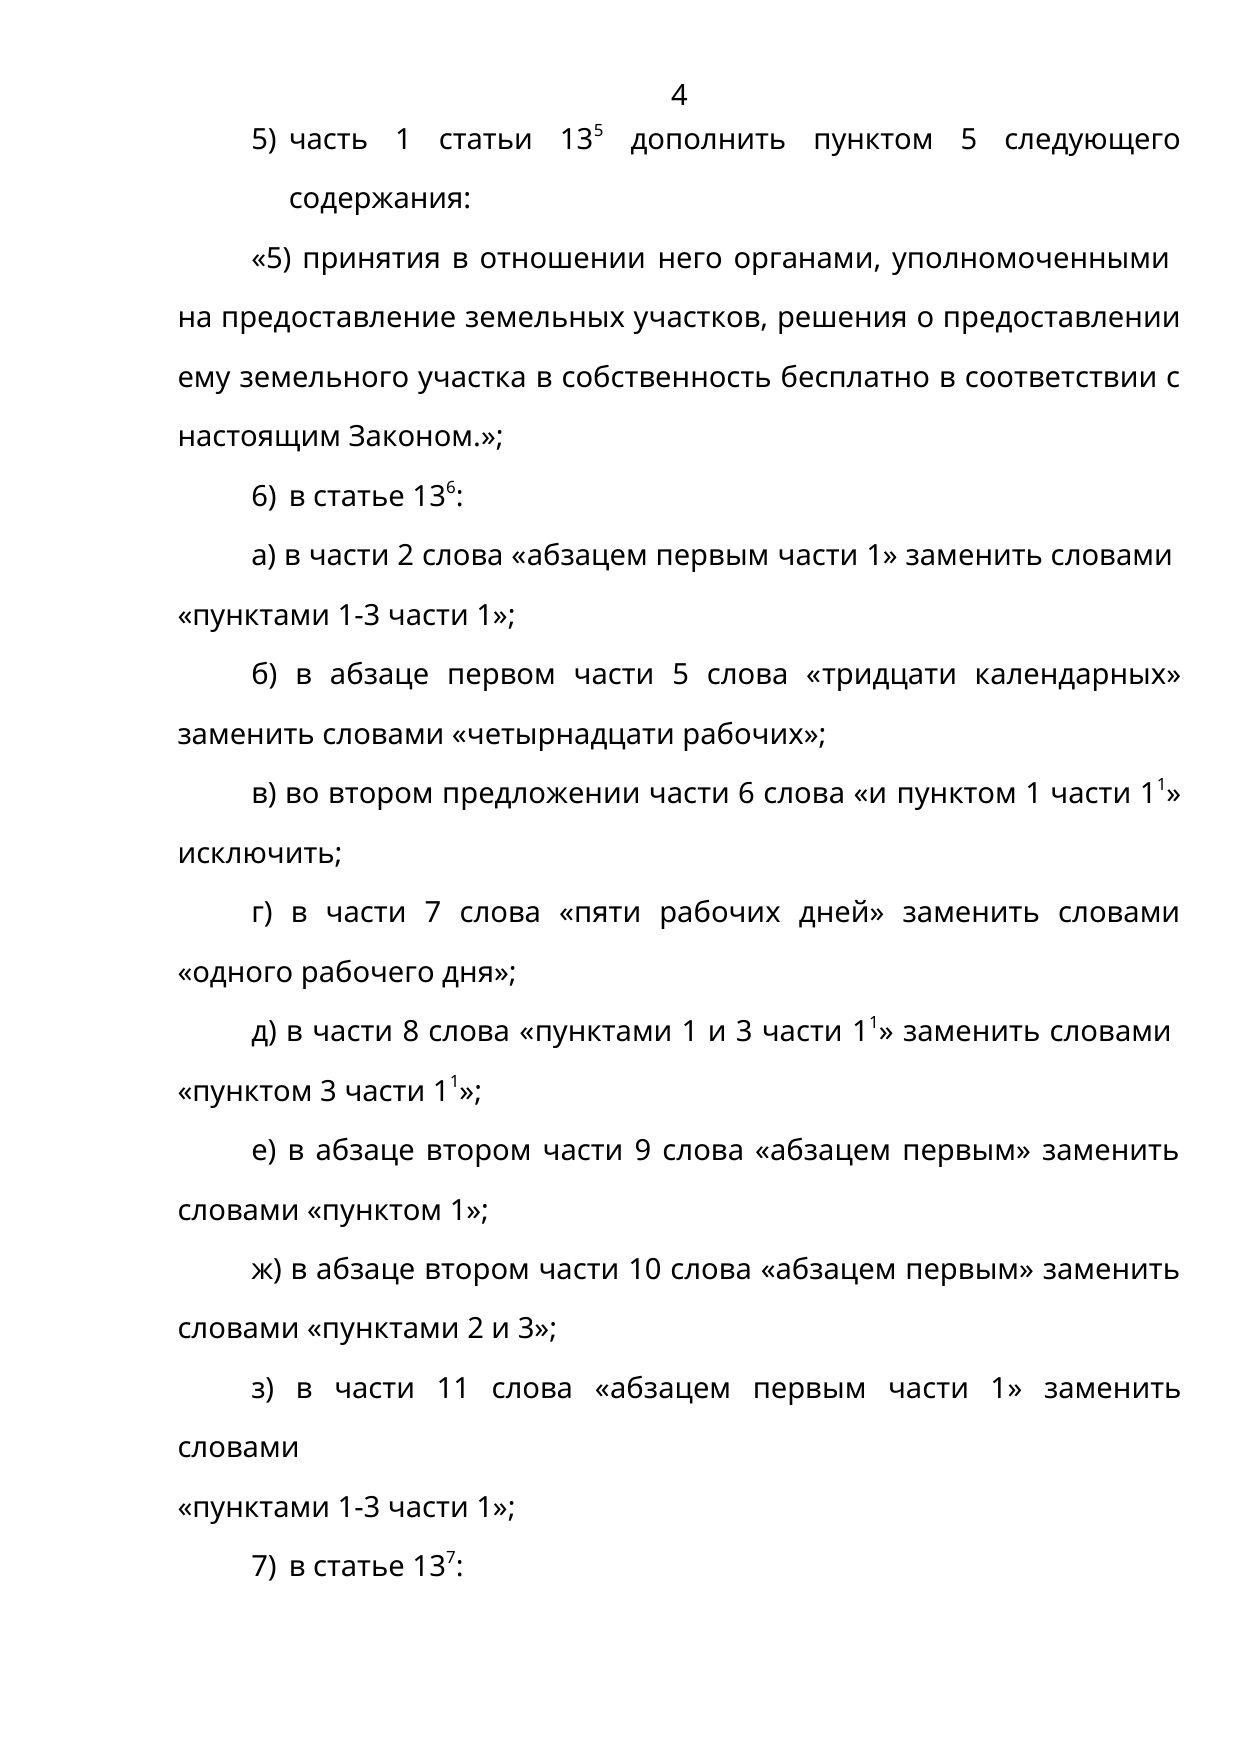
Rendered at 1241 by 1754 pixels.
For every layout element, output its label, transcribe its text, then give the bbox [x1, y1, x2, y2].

list д) в части 8 слова «пунктами 1 и 3 части 11» заменить словами «пунктом 3 части 11»; [177, 1010, 1181, 1109]
list в статье 137: [251, 1546, 1181, 1585]
list в) во втором предложении части 6 слова «и пунктом 1 части 11» исключить; [177, 772, 1181, 872]
list часть 1 статьи 135 дополнить пунктом 5 следующего содержания: [251, 118, 1181, 217]
list ж) в абзаце втором части 10 слова «абзацем первым» заменить словами «пунктами 2 и 3»; [177, 1248, 1181, 1347]
list а) в части 2 слова «абзацем первым части 1» заменить словами «пунктами 1-3 части 1»; [177, 534, 1181, 634]
list г) в части 7 слова «пяти рабочих дней» заменить словами «одного рабочего дня»; [177, 891, 1181, 991]
list в статье 136: [251, 475, 1181, 515]
list е) в абзаце втором части 9 слова «абзацем первым» заменить словами «пунктом 1»; [177, 1129, 1181, 1228]
list з) в части 11 слова «абзацем первым части 1» заменить словами «пунктами 1-3 части 1»; [177, 1367, 1181, 1526]
text «5) принятия в отношении него органами, уполномоченными на предоставление земельных участков, решения о предоставлении ему земельного участка в собственность бесплатно в соответствии с настоящим Законом.»; [177, 237, 1181, 455]
list б) в абзаце первом части 5 слова «тридцати календарных» заменить словами «четырнадцати рабочих»; [177, 653, 1181, 753]
